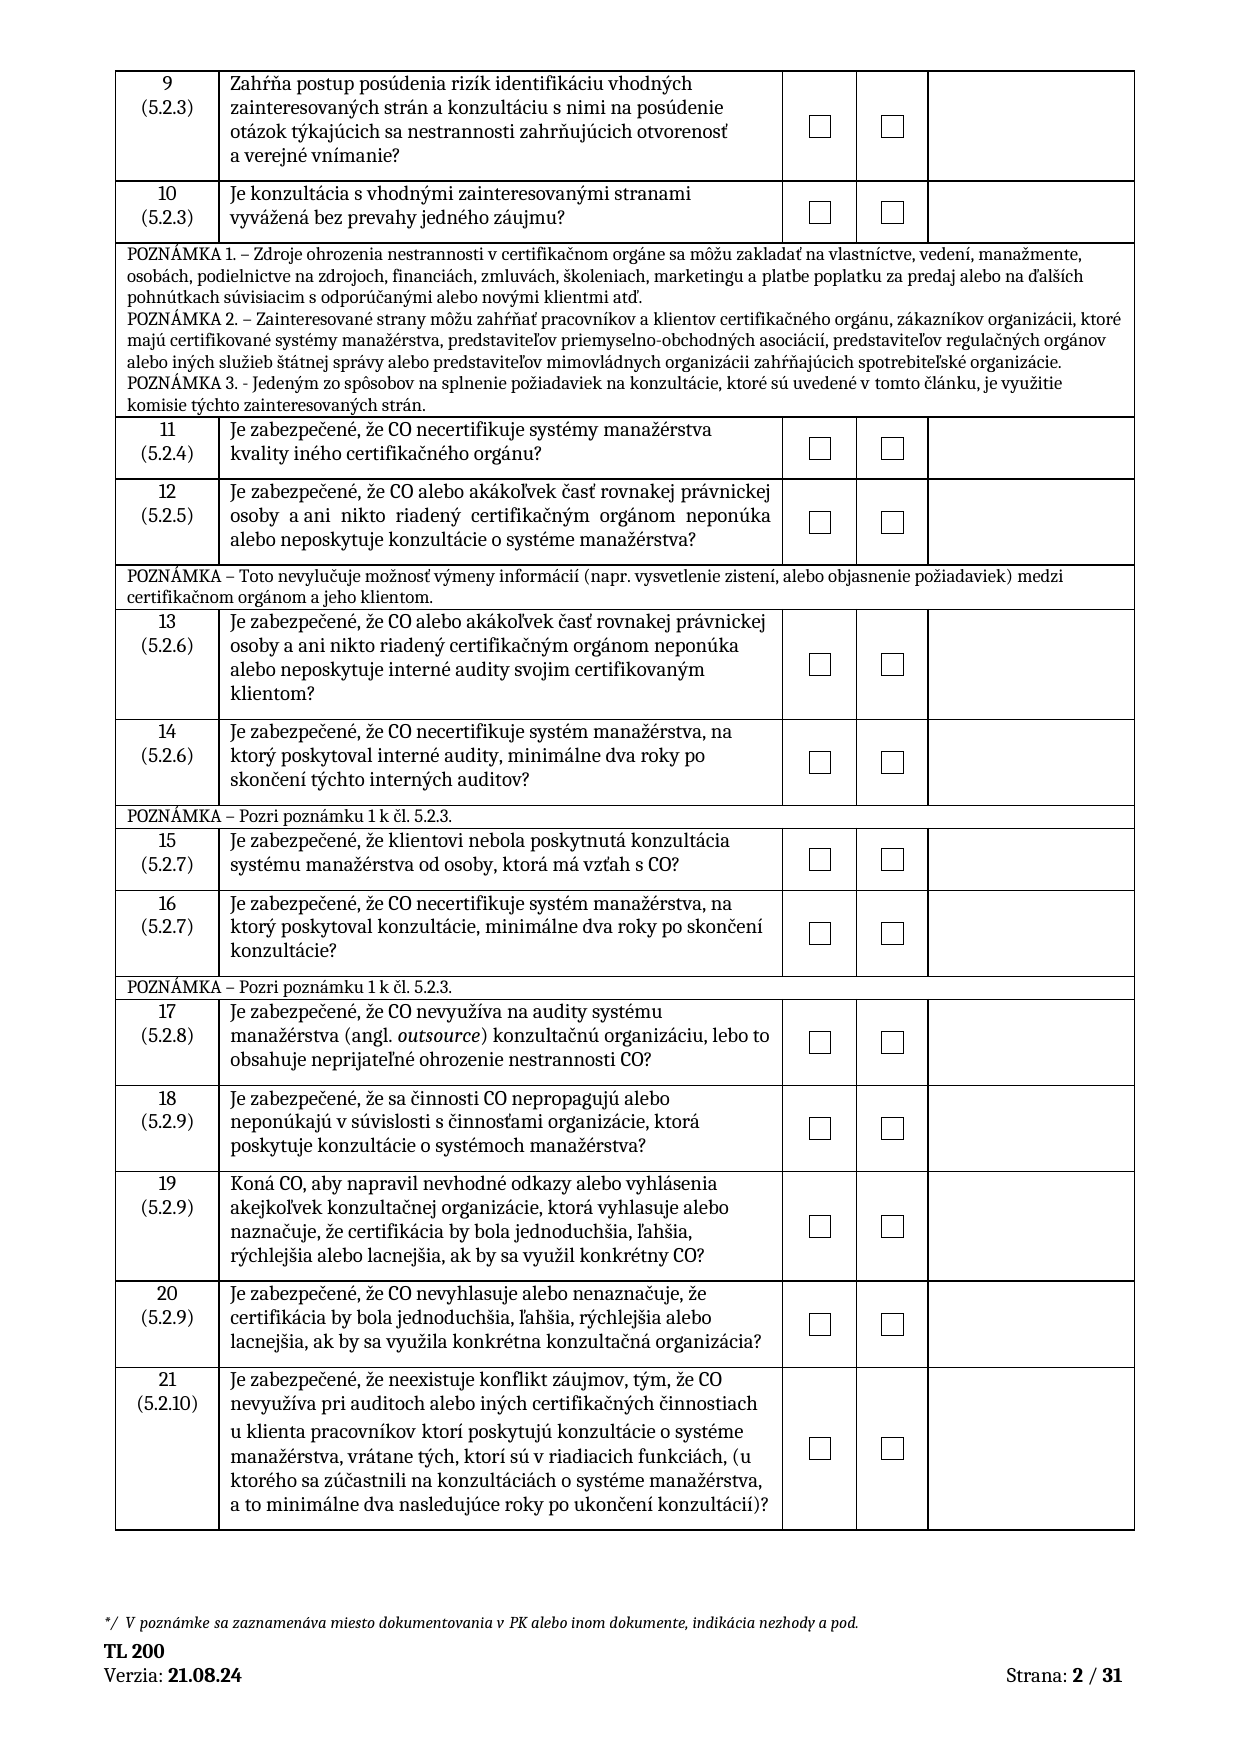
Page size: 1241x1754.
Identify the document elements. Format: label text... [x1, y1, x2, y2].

table_cell 17 (5.2.8) [116, 1000, 218, 1084]
table_cell [857, 1282, 927, 1366]
table_cell [857, 1086, 927, 1171]
table_cell [857, 418, 927, 478]
table_cell Je zabezpečené, že CO alebo akákoľvek časť rovnakej právnickej osoby a ani nikto riadený certifikačným orgánom neponúka alebo neposkytuje interné audity svojim certifikovaným klientom? [220, 610, 782, 718]
table_cell [929, 72, 1134, 180]
table_cell 10 (5.2.3) [116, 182, 218, 242]
table_cell Je zabezpečené, že CO nevyhlasuje alebo nenaznačuje, že certifikácia by bola jednoduchšia, ľahšia, rýchlejšia alebo lacnejšia, ak by sa využila konkrétna konzultačná organizácia? [220, 1282, 782, 1366]
table_cell [783, 418, 856, 478]
table_cell [783, 1086, 856, 1171]
table_cell [857, 610, 927, 718]
table_cell [783, 891, 856, 976]
table_cell 9 (5.2.3) [116, 72, 218, 180]
table_cell [857, 829, 927, 889]
table_cell [857, 182, 927, 242]
table_cell 20 (5.2.9) [116, 1282, 218, 1366]
table_cell Je zabezpečené, že neexistuje konflikt záujmov, tým, že CO nevyužíva pri auditoch alebo iných certifikačných činnostiach u klienta pracovníkov ktorí poskytujú konzultácie o systéme manažérstva, vrátane tých, ktorí sú v riadiacich funkciách, (u ktorého sa zúčastnili na konzultáciách o systéme manažérstva, a to minimálne dva nasledujúce roky po ukončení konzultácií)? [220, 1368, 782, 1529]
table_cell Je zabezpečené, že CO necertifikuje systém manažérstva, na ktorý poskytoval interné audity, minimálne dva roky po skončení týchto interných auditov? [220, 720, 782, 804]
table_cell [929, 1368, 1134, 1529]
table_cell Koná CO, aby napravil nevhodné odkazy alebo vyhlásenia akejkoľvek konzultačnej organizácie, ktorá vyhlasuje alebo naznačuje, že certifikácia by bola jednoduchšia, ľahšia, rýchlejšia alebo lacnejšia, ak by sa využil konkrétny CO? [220, 1172, 782, 1280]
table_cell Je konzultácia s vhodnými zainteresovanými stranami vyvážená bez prevahy jedného záujmu? [220, 182, 782, 242]
table_cell [929, 1282, 1134, 1366]
table_cell [929, 829, 1134, 889]
table_cell Je zabezpečené, že CO necertifikuje systém manažérstva, na ktorý poskytoval konzultácie, minimálne dva roky po skončení konzultácie? [220, 891, 782, 976]
table_cell 13 (5.2.6) [116, 610, 218, 718]
table_cell [857, 480, 927, 564]
table_cell [929, 1000, 1134, 1084]
table_cell 18 (5.2.9) [116, 1086, 218, 1171]
table_cell 16 (5.2.7) [116, 891, 218, 976]
table_cell POZNÁMKA – Pozri poznámku 1 k čl. 5.2.3. [116, 977, 1134, 999]
table_cell [857, 891, 927, 976]
table_cell [783, 720, 856, 804]
table_cell [857, 1172, 927, 1280]
table_cell 14 (5.2.6) [116, 720, 218, 804]
table_cell [929, 720, 1134, 804]
table_cell Je zabezpečené, že sa činnosti CO nepropagujú alebo neponúkajú v súvislosti s činnosťami organizácie, ktorá poskytuje konzultácie o systémoch manažérstva? [220, 1086, 782, 1171]
table_cell POZNÁMKA – Pozri poznámku 1 k čl. 5.2.3. [116, 806, 1134, 828]
table_cell Je zabezpečené, že CO alebo akákoľvek časť rovnakej právnickej osoby a ani nikto riadený certifikačným orgánom neponúka alebo neposkytuje konzultácie o systéme manažérstva? [220, 480, 782, 564]
table_cell [783, 1282, 856, 1366]
table_cell [857, 1000, 927, 1084]
table_cell 11 (5.2.4) [116, 418, 218, 478]
table_cell Je zabezpečené, že CO nevyužíva na audity systému manažérstva (angl. outsource) konzultačnú organizáciu, lebo to obsahuje neprijateľné ohrozenie nestrannosti CO? [220, 1000, 782, 1084]
table_cell [929, 480, 1134, 564]
table_cell 12 (5.2.5) [116, 480, 218, 564]
table_cell Je zabezpečené, že klientovi nebola poskytnutá konzultácia systému manažérstva od osoby, ktorá má vzťah s CO? [220, 829, 782, 889]
table_cell [857, 72, 927, 180]
table_cell [783, 610, 856, 718]
table_cell [929, 418, 1134, 478]
table_cell Je zabezpečené, že CO necertifikuje systémy manažérstva kvality iného certifikačného orgánu? [220, 418, 782, 478]
table_cell [783, 72, 856, 180]
table_cell [783, 1172, 856, 1280]
table_cell Zahŕňa postup posúdenia rizík identifikáciu vhodných zainteresovaných strán a konzultáciu s nimi na posúdenie otázok týkajúcich sa nestrannosti zahrňujúcich otvorenosť a verejné vnímanie? [220, 72, 782, 180]
table_cell [783, 829, 856, 889]
table_cell 19 (5.2.9) [116, 1172, 218, 1280]
table_cell [783, 1000, 856, 1084]
table_cell POZNÁMKA – Toto nevylučuje možnosť výmeny informácií (napr. vysvetlenie zistení, alebo objasnenie požiadaviek) medzi certifikačnom orgánom a jeho klientom. [116, 566, 1134, 609]
table_cell 21 (5.2.10) [116, 1368, 218, 1529]
table_cell [857, 1368, 927, 1529]
table_cell POZNÁMKA 1. – Zdroje ohrozenia nestrannosti v certifikačnom orgáne sa môžu zakladať na vlastníctve, vedení, manažmente, osobách, podielnictve na zdrojoch, financiách, zmluvách, školeniach, marketingu a platbe poplatku za predaj alebo na ďalších pohnútkach súvisiacim s odporúčanými alebo novými klientmi atď. POZNÁMKA 2. – Zainteresované strany môžu zahŕňať pracovníkov a klientov certifikačného orgánu, zákazníkov organizácii, ktoré majú certifikované systémy manažérstva, predstaviteľov priemyselno-obchodných asociácií, predstaviteľov regulačných orgánov alebo iných služieb štátnej správy alebo predstaviteľov mimovládnych organizácii zahŕňajúcich spotrebiteľské organizácie. POZNÁMKA 3. - Jedeným zo spôsobov na splnenie požiadaviek na konzultácie, ktoré sú uvedené v tomto článku, je využitie komisie týchto zainteresovaných strán. [116, 244, 1134, 416]
table_cell [857, 720, 927, 804]
table_cell [783, 480, 856, 564]
table_cell [929, 1086, 1134, 1171]
table_cell [783, 182, 856, 242]
table_cell [929, 182, 1134, 242]
table_cell [929, 1172, 1134, 1280]
table_cell 15 (5.2.7) [116, 829, 218, 889]
table_cell [929, 610, 1134, 718]
table_cell [783, 1368, 856, 1529]
table_cell [929, 891, 1134, 976]
